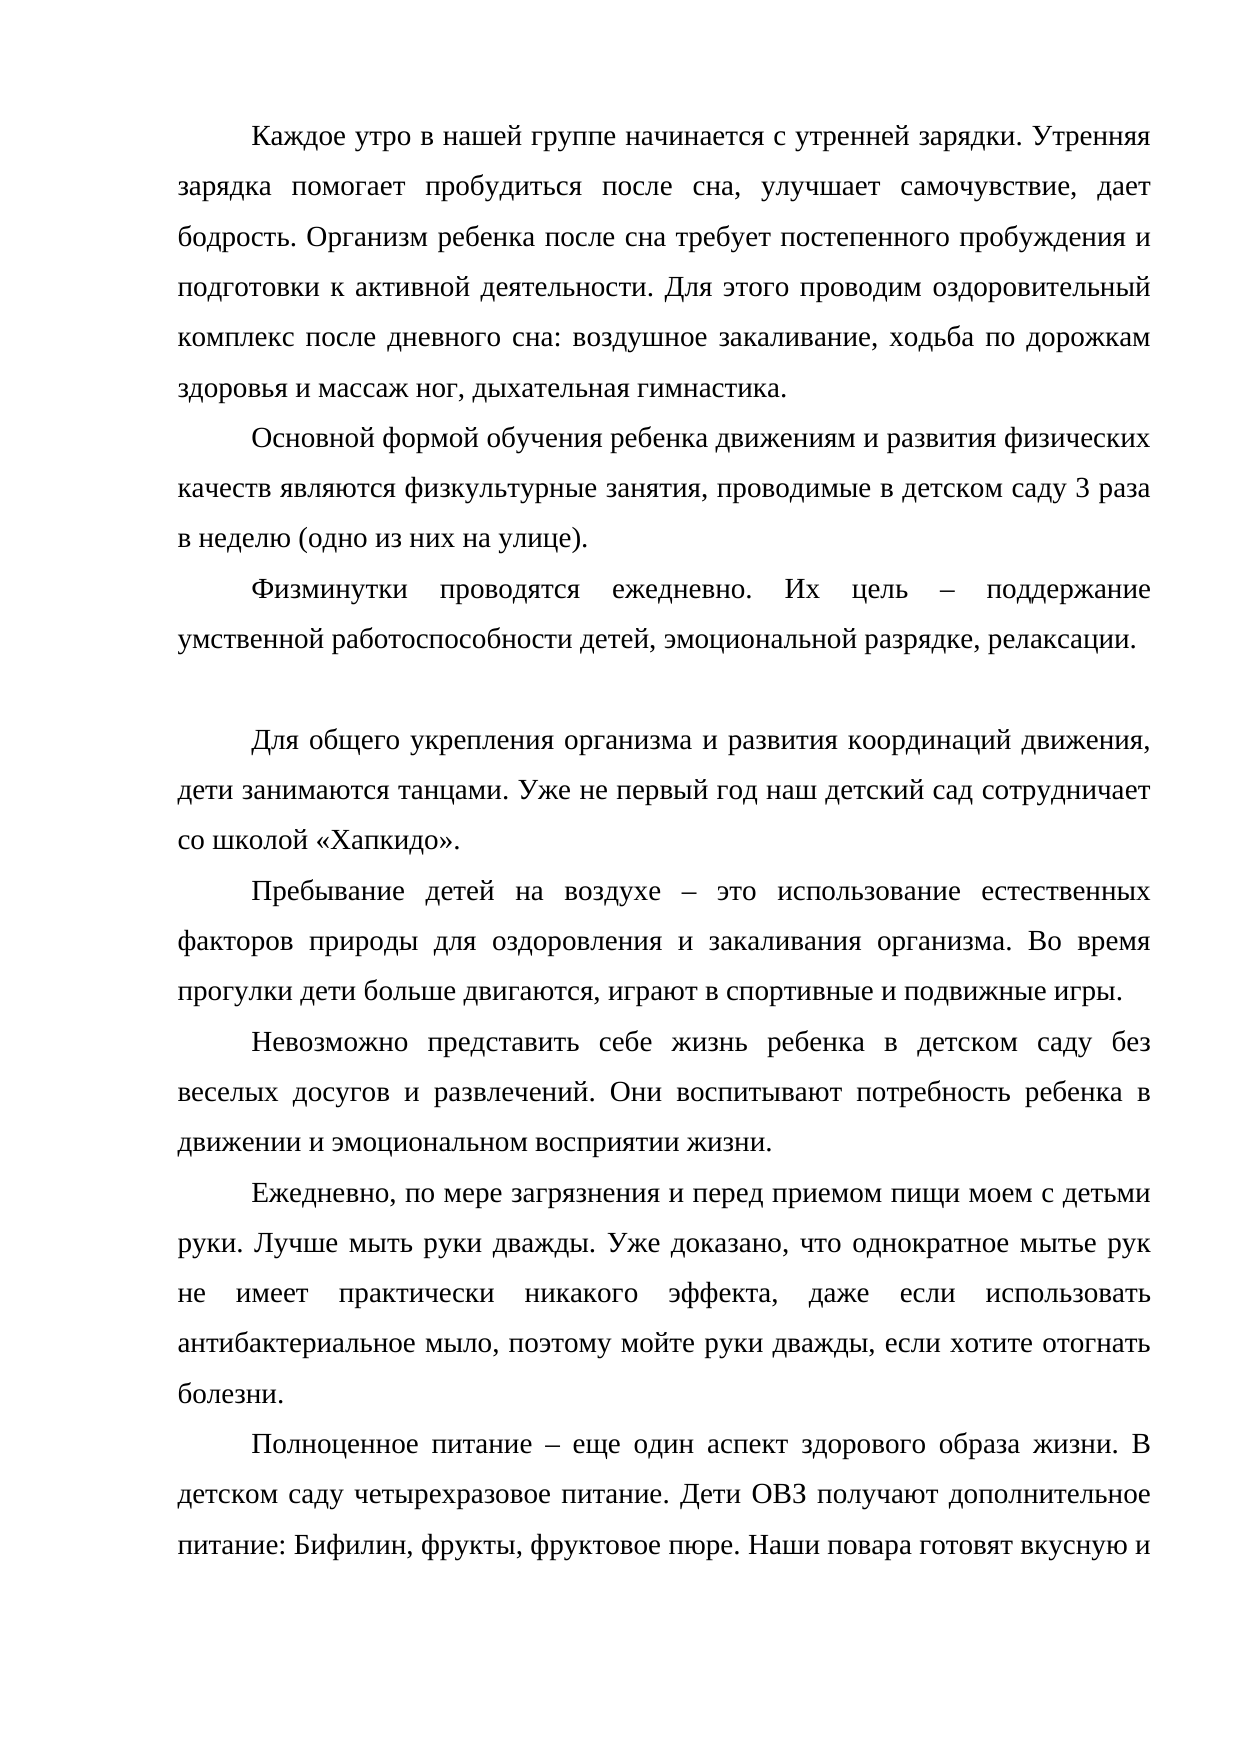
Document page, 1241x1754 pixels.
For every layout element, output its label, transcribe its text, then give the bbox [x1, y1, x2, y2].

text Каждое утро в нашей группе начинается с утренней зарядки. Утренняя зарядка помогает пробудиться после сна, улучшает самочувствие, дает бодрость. Организм ребенка после сна требует постепенного пробуждения и подготовки к активной деятельности. Для этого проводим оздоровительный комплекс после дневного сна: воздушное закаливание, ходьба по дорожкам здоровья и массаж ног, дыхательная гимнастика. [177, 118, 1152, 403]
text Для общего укрепления организма и развития координаций движения, дети занимаются танцами. Уже не первый год наш детский сад сотрудничает со школой «Хапкидо». [177, 722, 1152, 856]
text Ежедневно, по мере загрязнения и перед приемом пищи моем с детьми руки. Лучше мыть руки дважды. Уже доказано, что однократное мытье рук не имеет практически никакого эффекта, даже если использовать антибактериальное мыло, поэтому мойте руки дважды, если хотите отогнать болезни. [177, 1175, 1152, 1409]
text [177, 1426, 1152, 1560]
text Невозможно представить себе жизнь ребенка в детском саду без веселых досугов и развлечений. Они воспитывают потребность ребенка в движении и эмоциональном восприятии жизни. [177, 1024, 1152, 1158]
text Основной формой обучения ребенка движениям и развития физических качеств являются физкультурные занятия, проводимые в детском саду 3 раза в неделю (одно из них на улице). [177, 420, 1152, 554]
text Физминутки проводятся ежедневно. Их цель – поддержание умственной работоспособности детей, эмоциональной разрядке, релаксации. [177, 571, 1152, 655]
text Пребывание детей на воздухе – это использование естественных факторов природы для оздоровления и закаливания организма. Во время прогулки дети больше двигаются, играют в спортивные и подвижные игры. [177, 873, 1152, 1007]
